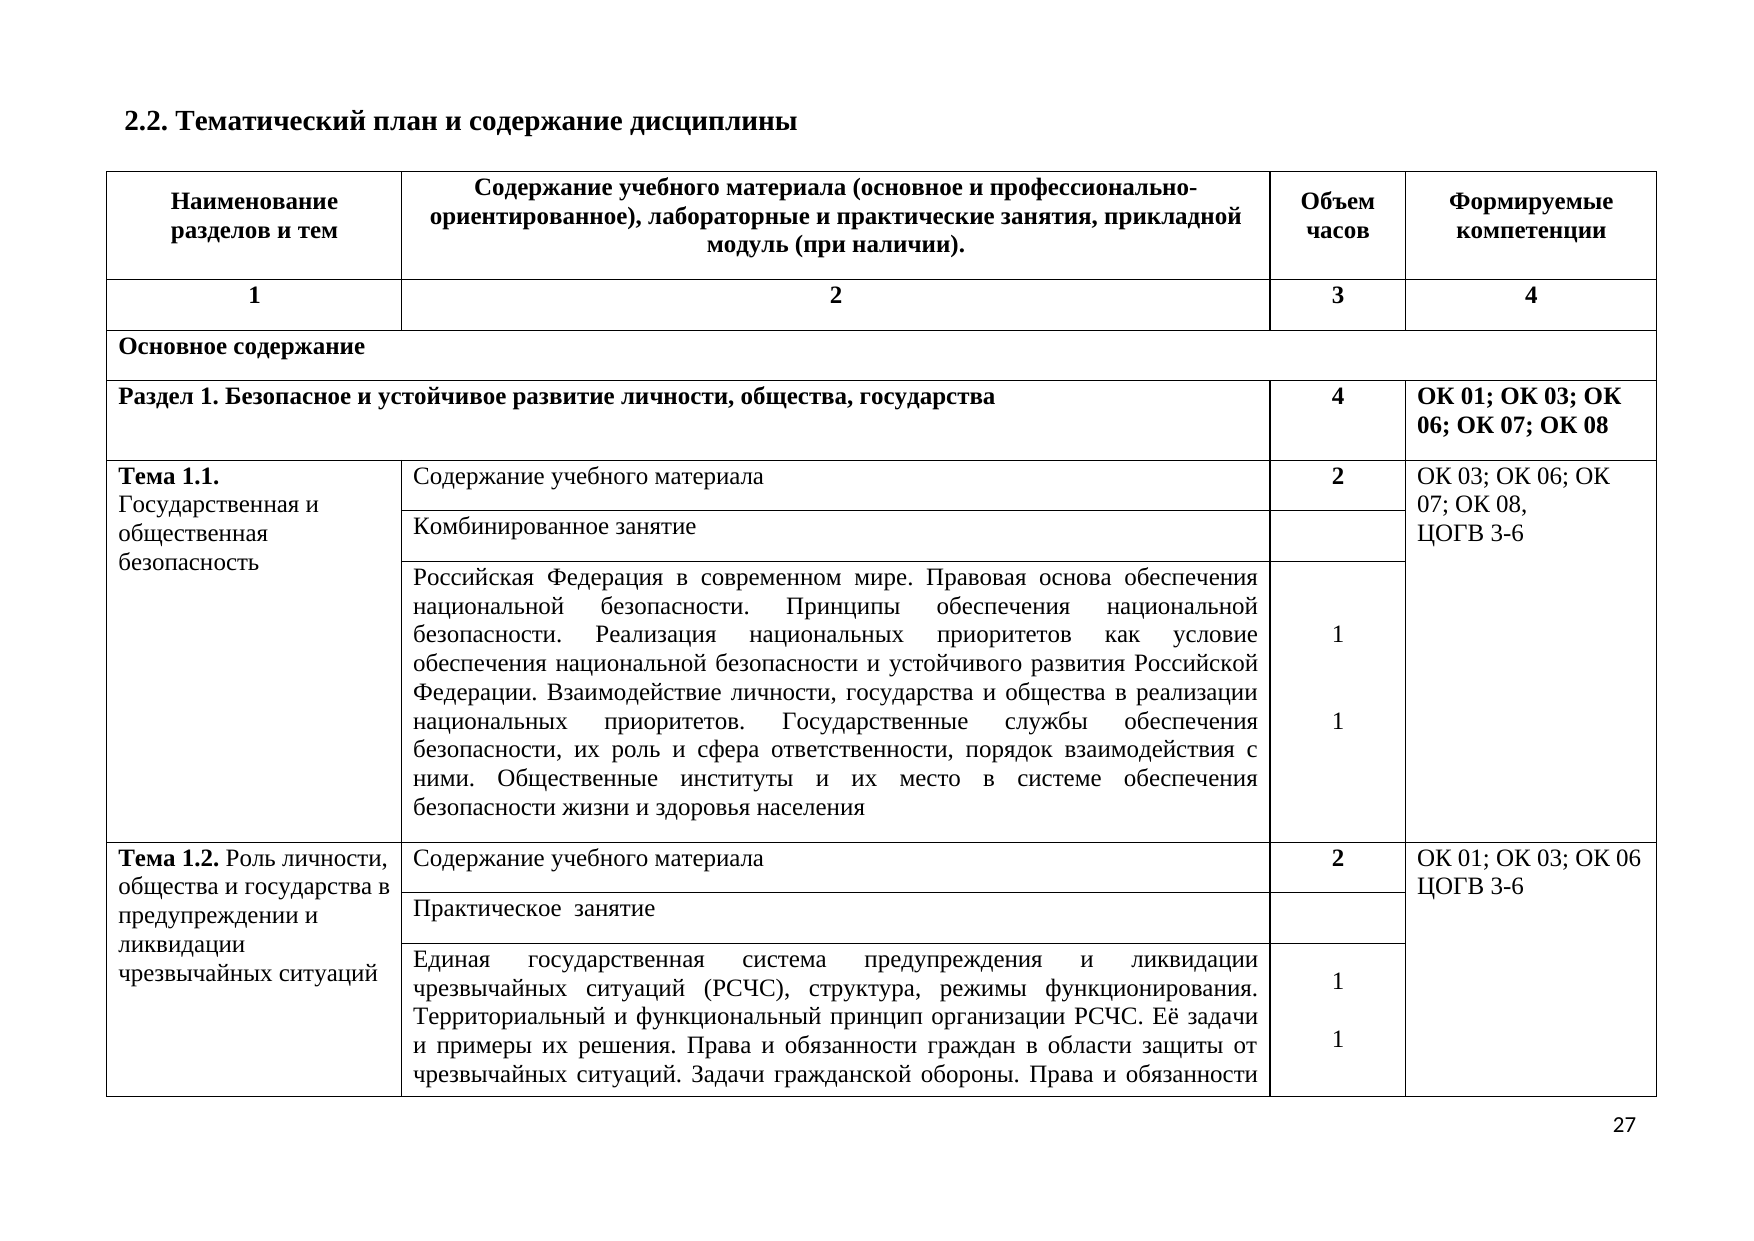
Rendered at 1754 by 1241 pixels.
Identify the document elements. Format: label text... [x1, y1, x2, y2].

table_cell Содержание учебного материала [402, 843, 1269, 892]
table_header Наименование разделов и тем [107, 172, 401, 279]
table_cell [1271, 511, 1405, 561]
table_cell 2 [402, 280, 1269, 330]
table_cell Тема 1.2. Роль личности, общества и государства в предупреждении и ликвидации чрезвычайных ситуаций [107, 843, 401, 1096]
table_cell Основное содержание [107, 331, 1656, 380]
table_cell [402, 944, 1269, 1096]
table_cell ОК 03; ОК 06; ОК 07; ОК 08, ЦОГВ 3-6 [1406, 461, 1656, 842]
table_cell Комбинированное занятие [402, 511, 1269, 561]
table_cell 1 [107, 280, 401, 330]
table_header Формируемые компетенции [1406, 172, 1656, 279]
table_cell 2 [1271, 843, 1405, 892]
table_cell Содержание учебного материала [402, 461, 1269, 510]
table_cell 2 [1271, 461, 1405, 510]
table_cell Российская Федерация в современном мире. Правовая основа обеспечения национальной безопасности. Принципы обеспечения национальной безопасности. Реализация национальных приоритетов как условие обеспечения национальной безопасности и устойчивого развития Российской Федерации. Взаимодействие личности, государства и общества в реализации национальных приоритетов. Государственные службы обеспечения безопасности, их роль и сфера ответственности, порядок взаимодействия с ними. Общественные институты и их место в системе обеспечения безопасности жизни и здоровья населения [402, 562, 1269, 842]
table_cell 3 [1271, 280, 1405, 330]
subtitle 2.2. Тематический план и содержание дисциплины [124, 103, 1630, 137]
table_cell [1271, 893, 1405, 943]
table_cell ОК 01; ОК 03; ОК 06; ОК 07; ОК 08 [1406, 381, 1656, 460]
table_header Содержание учебного материала (основное и профессионально-ориентированное), лабораторные и практические занятия, прикладной модуль (при наличии). [402, 172, 1269, 279]
table_cell 1 1 [1271, 562, 1405, 842]
table_cell Раздел 1. Безопасное и устойчивое развитие личности, общества, государства [107, 381, 1269, 460]
table_cell 4 [1406, 280, 1656, 330]
table_cell 4 [1271, 381, 1405, 460]
table_header Объем часов [1271, 172, 1405, 279]
table_cell Практическое занятие [402, 893, 1269, 943]
table_cell Тема 1.1. Государственная и общественная безопасность [107, 461, 401, 842]
table_cell ОК 01; ОК 03; ОК 06 ЦОГВ 3-6 [1406, 843, 1656, 1096]
table_cell 1 1 [1271, 944, 1405, 1096]
